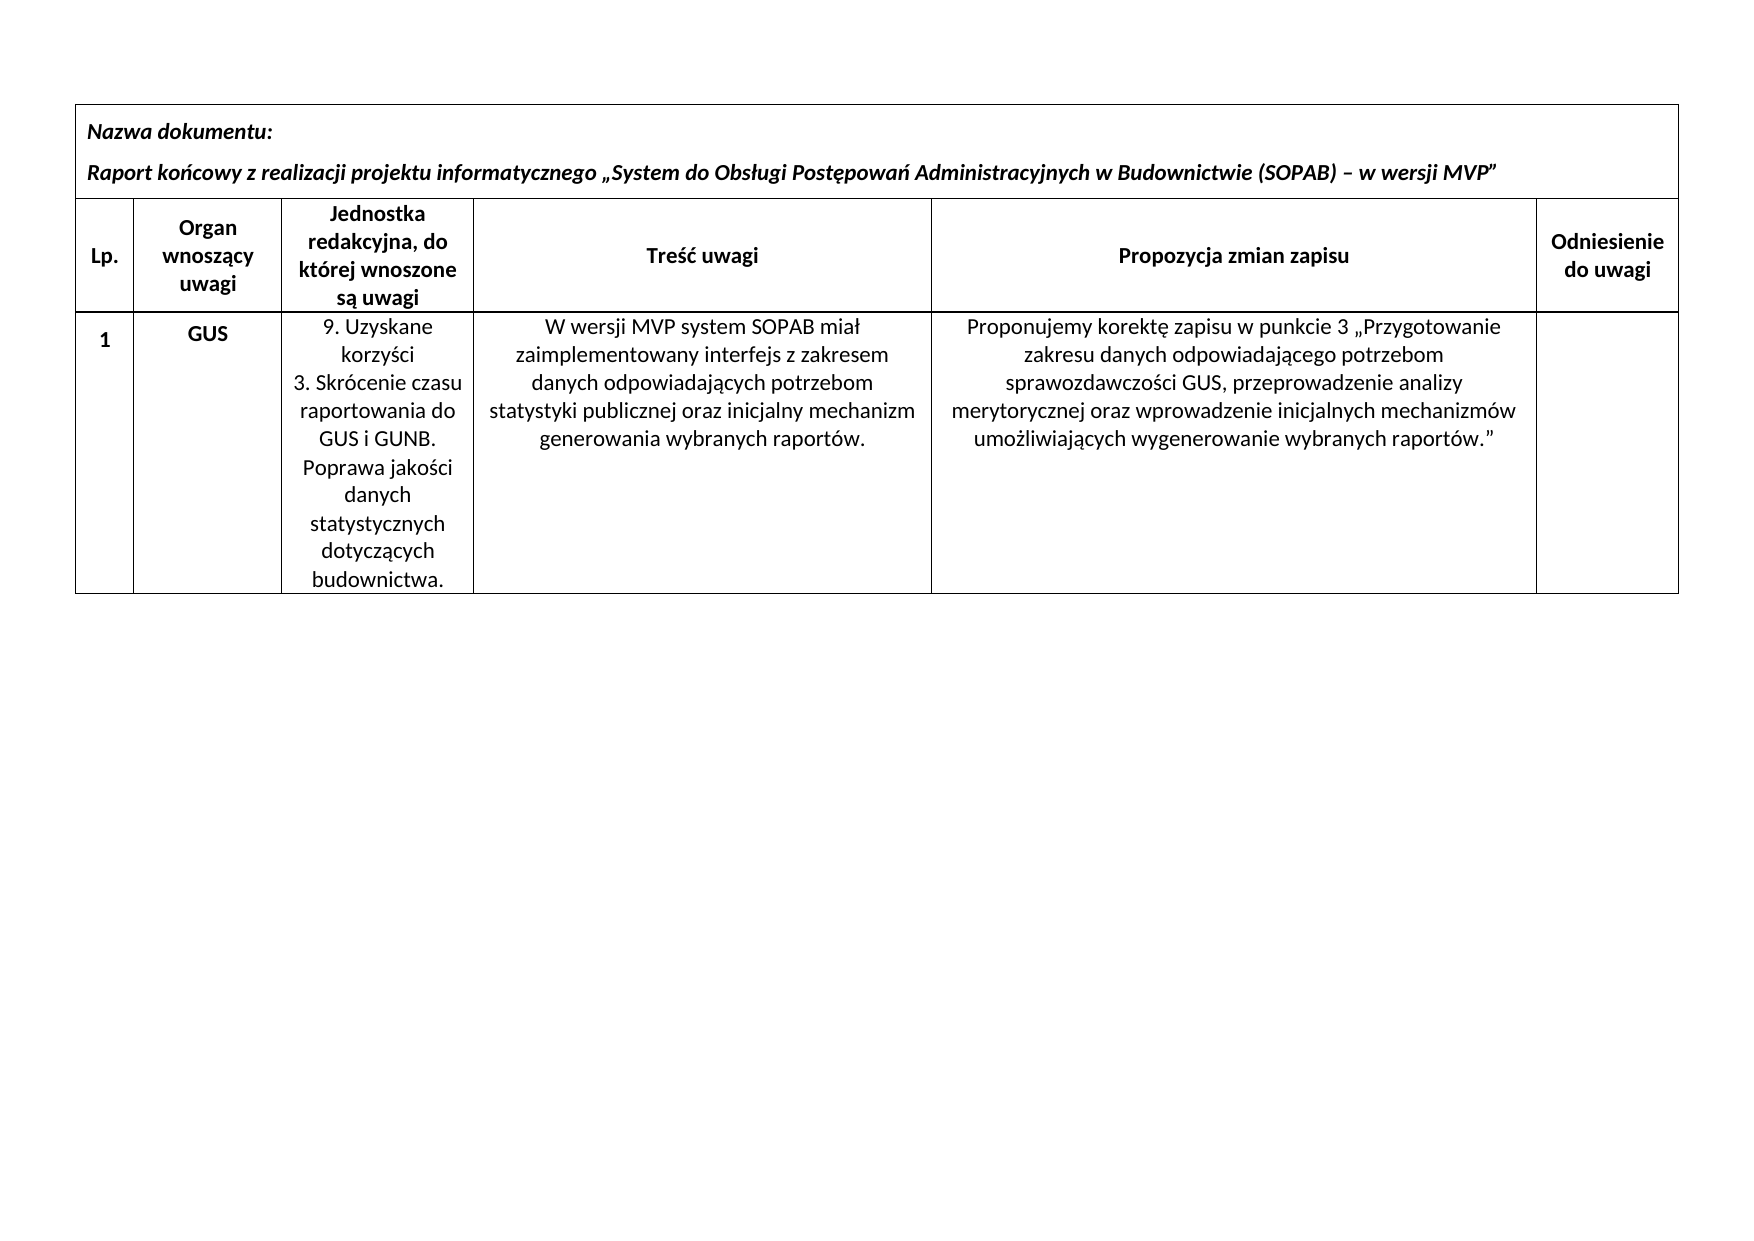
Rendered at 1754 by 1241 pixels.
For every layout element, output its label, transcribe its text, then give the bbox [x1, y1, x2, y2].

table_cell Proponujemy korektę zapisu w punkcie 3 „Przygotowanie zakresu danych odpowiadającego potrzebom sprawozdawczości GUS, przeprowadzenie analizy merytorycznej oraz wprowadzenie inicjalnych mechanizmów umożliwiających wygenerowanie wybranych raportów.” [932, 313, 1536, 593]
table_cell GUS [134, 313, 281, 593]
table_cell W wersji MVP system SOPAB miał zaimplementowany interfejs z zakresem danych odpowiadających potrzebom statystyki publicznej oraz inicjalny mechanizm generowania wybranych raportów. [474, 313, 931, 593]
table_cell [1537, 313, 1678, 593]
table_cell Odniesienie do uwagi [1537, 199, 1678, 311]
table_cell Treść uwagi [474, 199, 931, 311]
table_cell Propozycja zmian zapisu [932, 199, 1536, 311]
table_cell 1 [76, 313, 133, 593]
table_cell Lp. [76, 199, 133, 311]
table_cell 9. Uzyskane korzyści 3. Skrócenie czasu raportowania do GUS i GUNB. Poprawa jakości danych statystycznych dotyczących budownictwa. [282, 313, 473, 593]
table_cell Organ wnoszący uwagi [134, 199, 281, 311]
table_cell Jednostka redakcyjna, do której wnoszone są uwagi [282, 199, 473, 311]
table_header Nazwa dokumentu: Raport końcowy z realizacji projektu informatycznego „System do Obsługi Postępowań Administracyjnych w Budownictwie (SOPAB) – w wersji MVP” [76, 105, 1678, 198]
